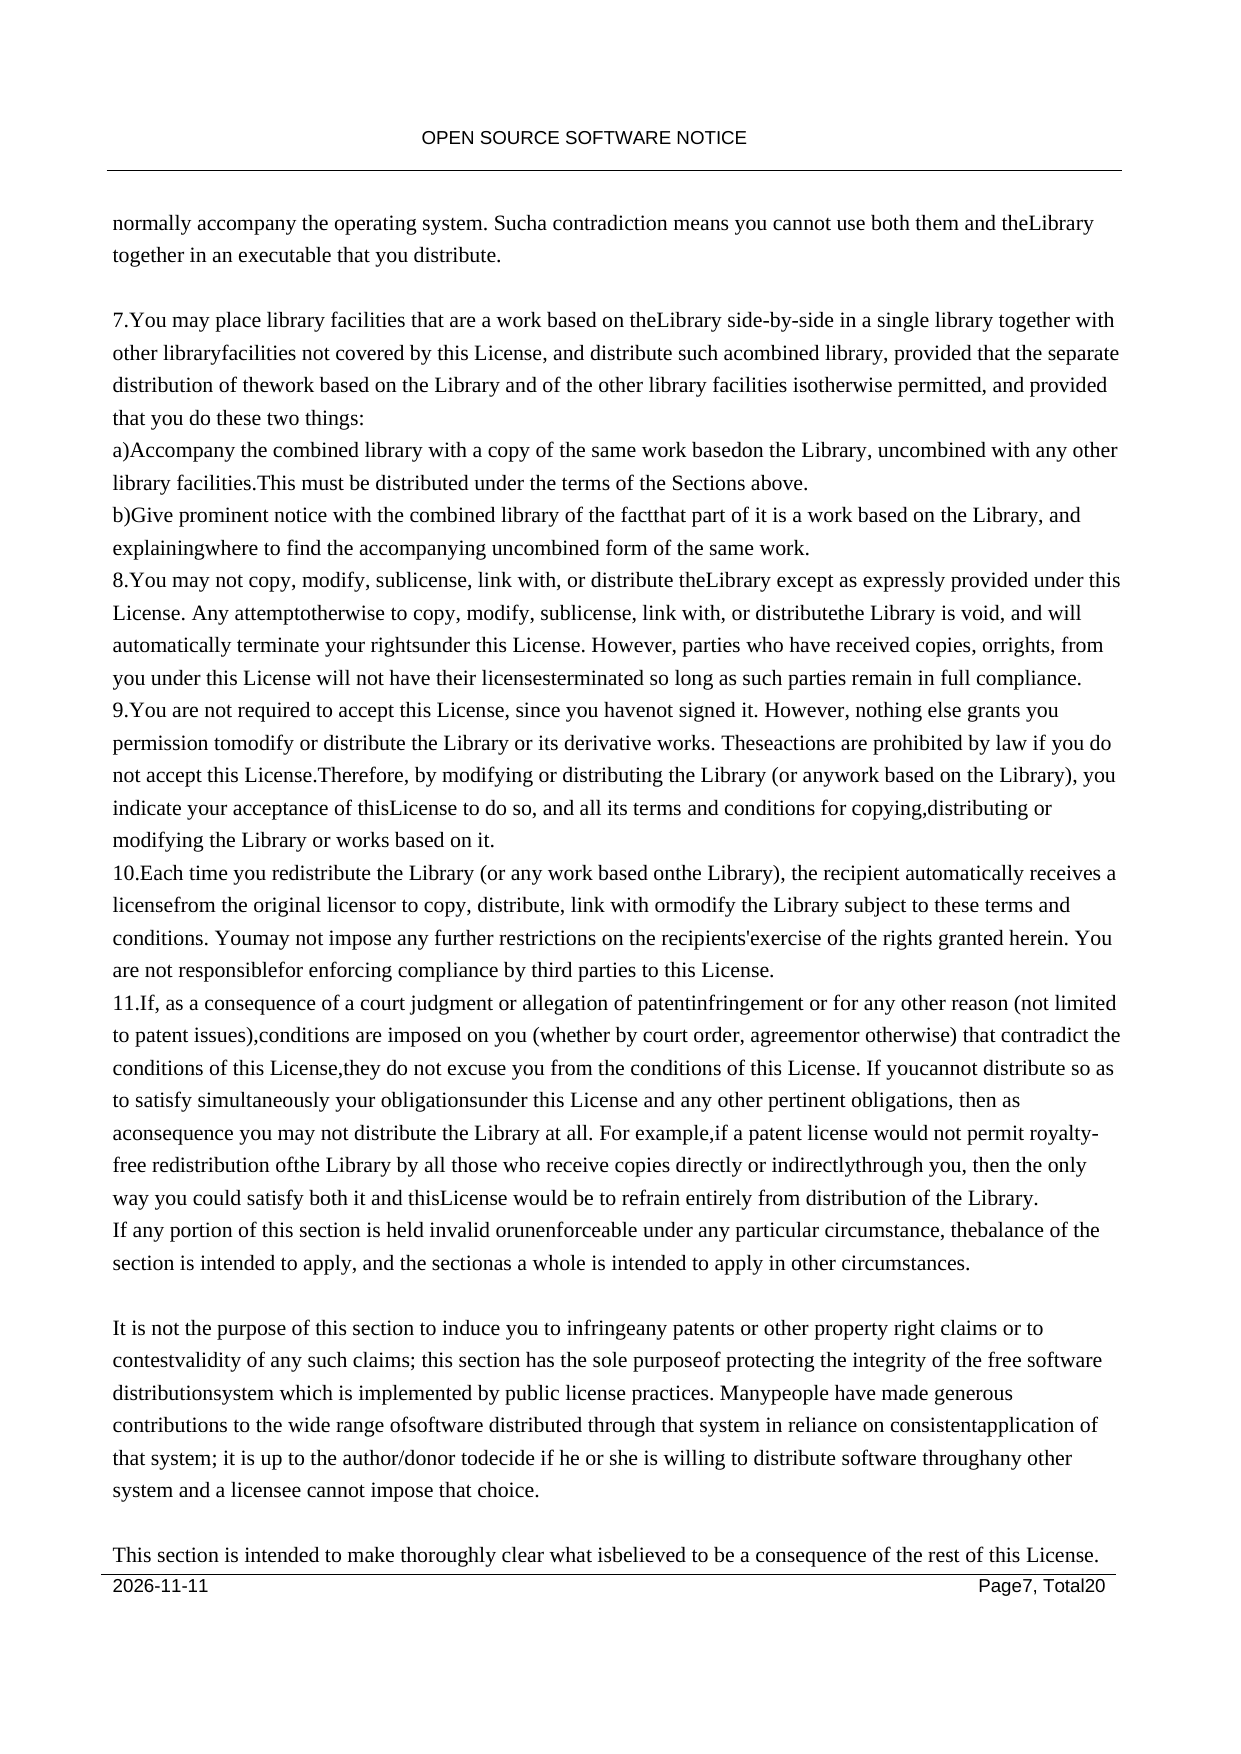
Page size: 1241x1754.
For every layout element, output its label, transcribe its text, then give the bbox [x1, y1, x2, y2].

text 10.Each time you redistribute the Library (or any work based onthe Library), the recipient automatically receives a licensefrom the original licensor to copy, distribute, link with ormodify the Library subject to these terms and conditions. Youmay not impose any further restrictions on the recipients'exercise of the rights granted herein. You are not responsiblefor enforcing compliance by third parties to this License. [112, 856, 1128, 986]
text 11.If, as a consequence of a court judgment or allegation of patentinfringement or for any other reason (not limited to patent issues),conditions are imposed on you (whether by court order, agreementor otherwise) that contradict the conditions of this License,they do not excuse you from the conditions of this License. If youcannot distribute so as to satisfy simultaneously your obligationsunder this License and any other pertinent obligations, then as aconsequence you may not distribute the Library at all. For example,if a patent license would not permit royalty-free redistribution ofthe Library by all those who receive copies directly or indirectlythrough you, then the only way you could satisfy both it and thisLicense would be to refrain entirely from distribution of the Library. [112, 986, 1128, 1214]
text b)Give prominent notice with the combined library of the factthat part of it is a work based on the Library, and explainingwhere to find the accompanying uncombined form of the same work. [112, 499, 1128, 564]
text If any portion of this section is held invalid orunenforceable under any particular circumstance, thebalance of the section is intended to apply, and the sectionas a whole is intended to apply in other circumstances. [112, 1214, 1128, 1279]
text 7.You may place library facilities that are a work based on theLibrary side-by-side in a single library together with other libraryfacilities not covered by this License, and distribute such acombined library, provided that the separate distribution of thework based on the Library and of the other library facilities isotherwise permitted, and provided that you do these two things: [112, 304, 1128, 434]
text This section is intended to make thoroughly clear what isbelieved to be a consequence of the rest of this License. [112, 1539, 1128, 1571]
text It is not the purpose of this section to induce you to infringeany patents or other property right claims or to contestvalidity of any such claims; this section has the sole purposeof protecting the integrity of the free software distributionsystem which is implemented by public license practices. Manypeople have made generous contributions to the wide range ofsoftware distributed through that system in reliance on consistentapplication of that system; it is up to the author/donor todecide if he or she is willing to distribute software throughany other system and a licensee cannot impose that choice. [112, 1311, 1128, 1506]
text 9.You are not required to accept this License, since you havenot signed it. However, nothing else grants you permission tomodify or distribute the Library or its derivative works. Theseactions are prohibited by law if you do not accept this License.Therefore, by modifying or distributing the Library (or anywork based on the Library), you indicate your acceptance of thisLicense to do so, and all its terms and conditions for copying,distributing or modifying the Library or works based on it. [112, 694, 1128, 856]
text a)Accompany the combined library with a copy of the same work basedon the Library, uncombined with any other library facilities.This must be distributed under the terms of the Sections above. [112, 434, 1128, 499]
text 8.You may not copy, modify, sublicense, link with, or distribute theLibrary except as expressly provided under this License. Any attemptotherwise to copy, modify, sublicense, link with, or distributethe Library is void, and will automatically terminate your rightsunder this License. However, parties who have received copies, orrights, from you under this License will not have their licensesterminated so long as such parties remain in full compliance. [112, 564, 1128, 694]
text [112, 206, 1128, 271]
